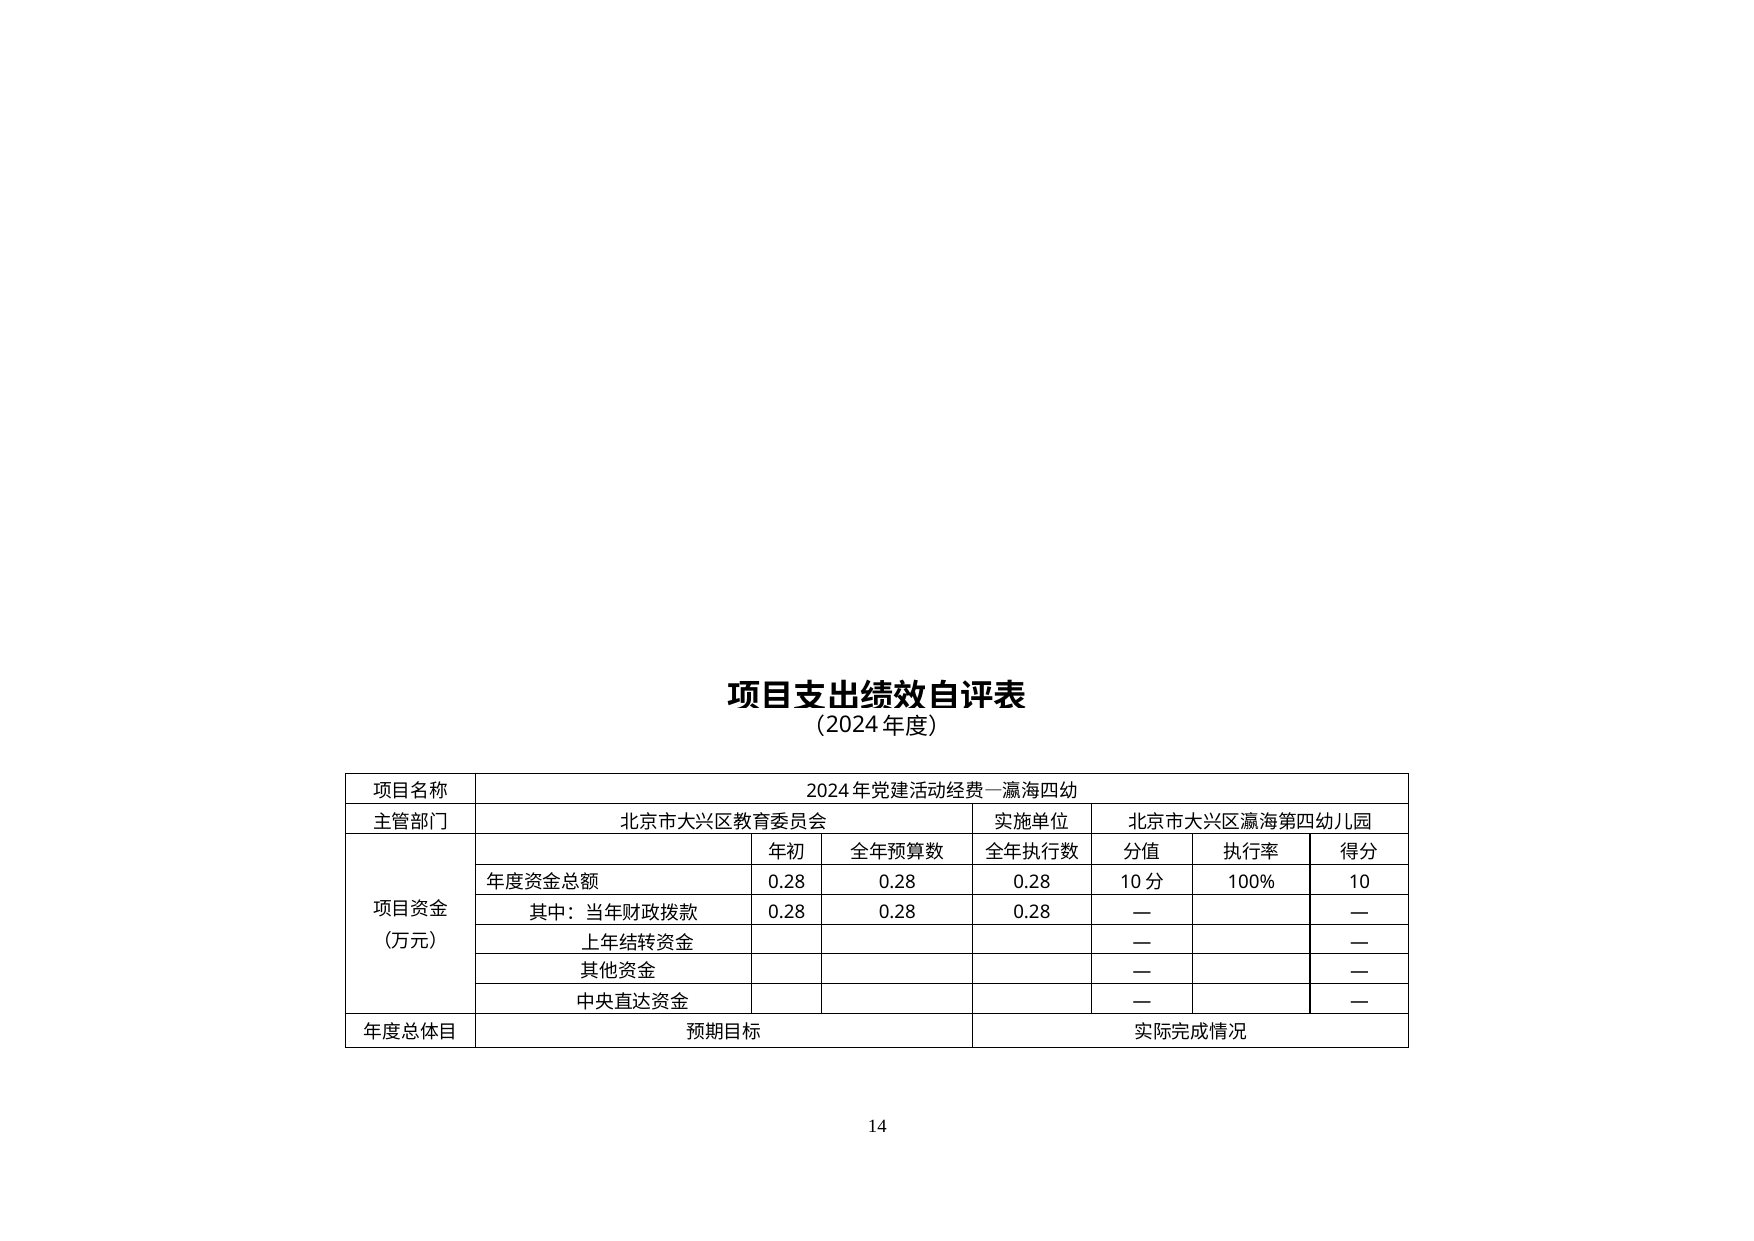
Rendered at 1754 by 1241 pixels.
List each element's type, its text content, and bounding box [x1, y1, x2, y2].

table_cell 全年执行数 [973, 834, 1091, 863]
table_cell 北京市大兴区瀛海第四幼儿园 [1092, 804, 1408, 833]
table_cell 0.28 [973, 895, 1091, 924]
table_cell 0.28 [752, 865, 821, 894]
table_cell 100% [1193, 865, 1309, 894]
table_cell 0.28 [822, 865, 972, 894]
table_header 项目支出绩效自评表 [346, 662, 1408, 707]
table_cell [752, 984, 821, 1013]
table_cell 10分 [1092, 865, 1192, 894]
table_cell 执行率 [1193, 834, 1309, 863]
table_cell [822, 984, 972, 1013]
table_cell [476, 834, 751, 863]
table_cell — [1311, 895, 1408, 924]
table_cell [973, 954, 1091, 983]
table_cell 项目资金 （万元） [346, 834, 475, 1013]
table_cell — [1092, 984, 1192, 1013]
table_cell [973, 925, 1091, 952]
table_cell — [1092, 895, 1192, 924]
table_cell 得分 [1311, 834, 1408, 863]
table_cell 实际完成情况 [973, 1014, 1408, 1047]
table_cell [1193, 984, 1309, 1013]
table_cell — [1311, 925, 1408, 952]
table_cell 0.28 [973, 865, 1091, 894]
table_cell （2024年度） [346, 708, 1408, 772]
table_cell [822, 954, 972, 983]
table_cell 年初预算 [752, 834, 821, 863]
table_cell 北京市大兴区教育委员会 [476, 804, 972, 833]
table_cell 10 [1311, 865, 1408, 894]
table_cell — [1311, 984, 1408, 1013]
table_cell [752, 954, 821, 983]
table_cell 上年结转资金 [476, 925, 751, 952]
table_cell — [1311, 954, 1408, 983]
table_cell [822, 925, 972, 952]
table_cell 年度资金总额 [476, 865, 751, 894]
table_cell — [1092, 925, 1192, 952]
table_cell — [1092, 954, 1192, 983]
table_cell 中央直达资金 [476, 984, 751, 1013]
table_cell 0.28 [752, 895, 821, 924]
table_cell 预期目标 [476, 1014, 972, 1047]
table_cell 其他资金 [476, 954, 751, 983]
table_cell 2024年党建活动经费—瀛海四幼 [476, 774, 1408, 803]
table_cell 分值 [1092, 834, 1192, 863]
table_cell [1193, 925, 1309, 952]
table_cell [752, 925, 821, 952]
table_cell 主管部门 [346, 804, 475, 833]
table_cell 其中：当年财政拨款 [476, 895, 751, 924]
table_cell 0.28 [822, 895, 972, 924]
table_cell 全年预算数 [822, 834, 972, 863]
table_cell 年度总体目标 [346, 1014, 475, 1047]
table_cell [1193, 895, 1309, 924]
table_cell 实施单位 [973, 804, 1091, 833]
table_cell [973, 984, 1091, 1013]
table_cell [1193, 954, 1309, 983]
table_cell 项目名称 [346, 774, 475, 803]
